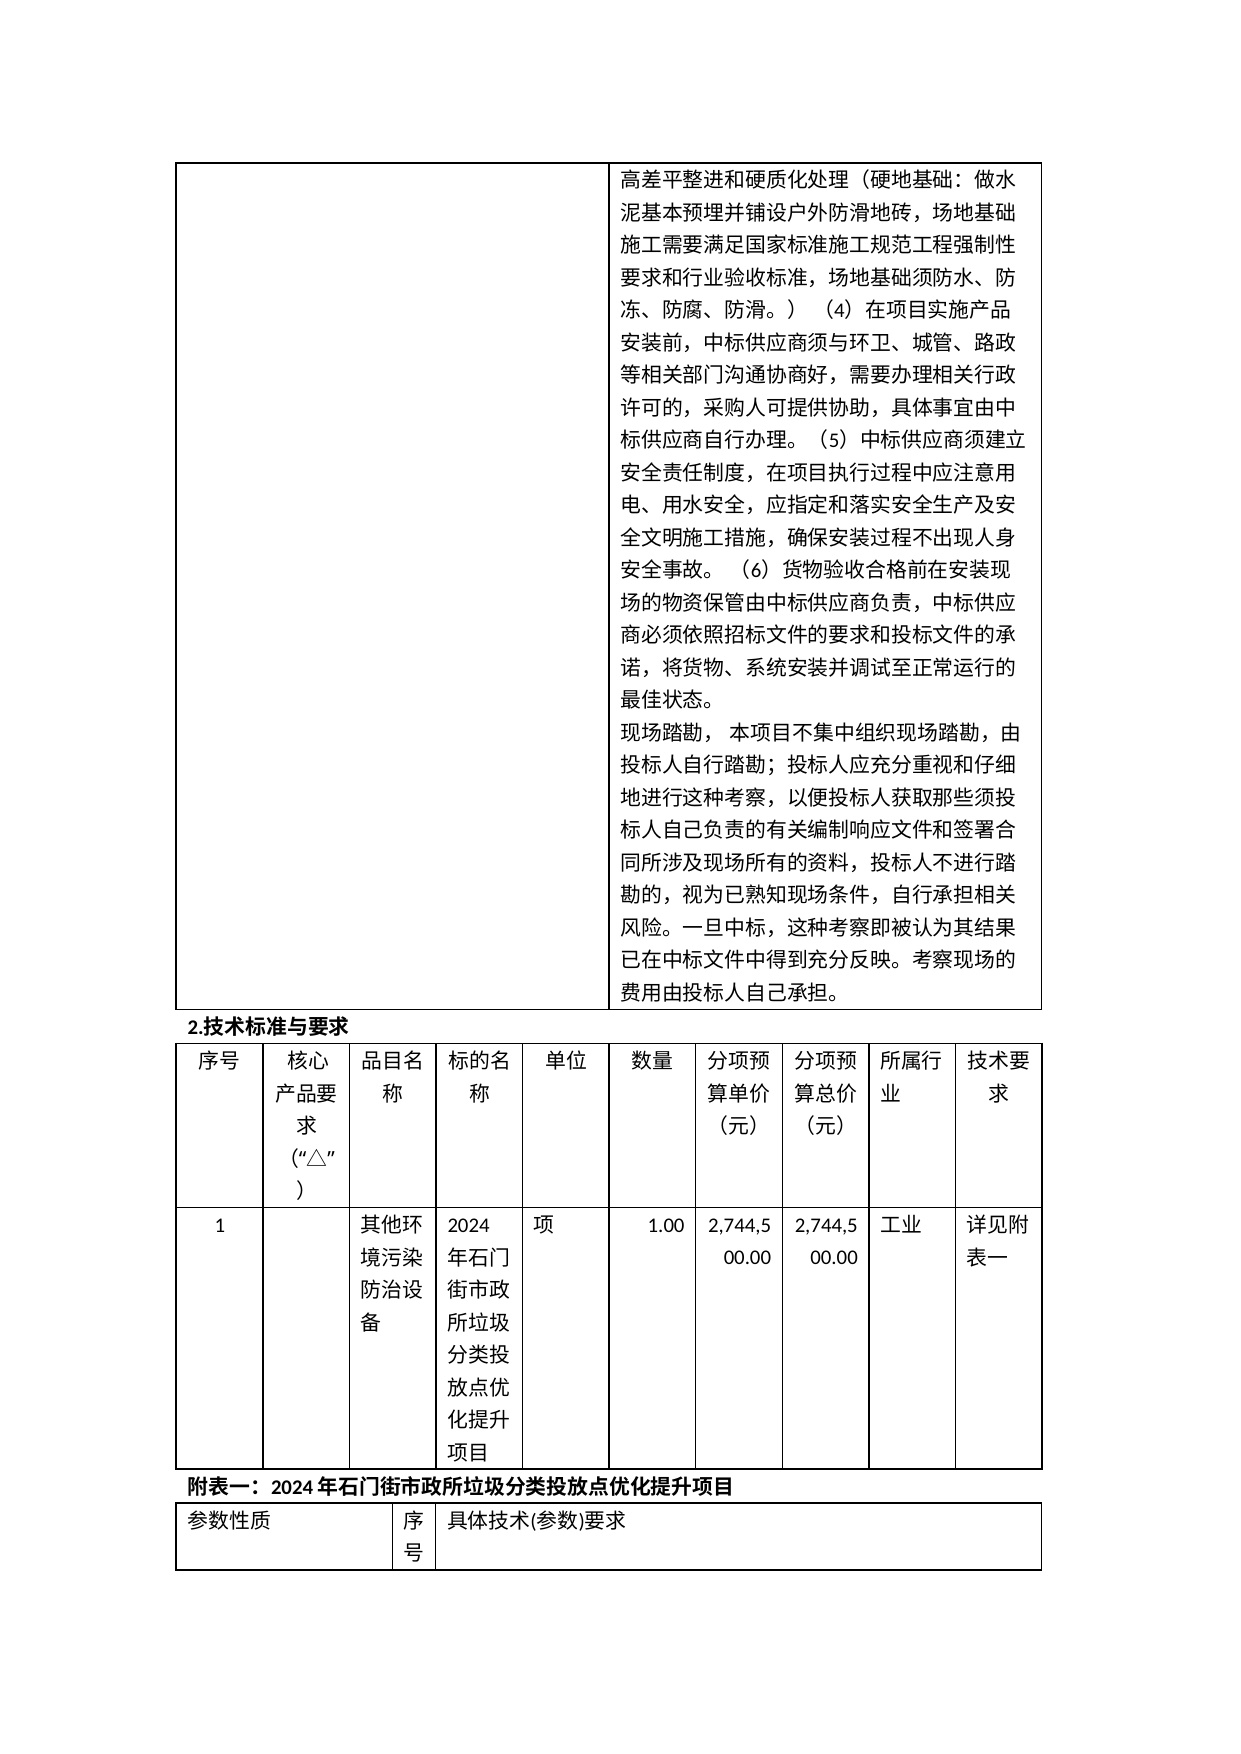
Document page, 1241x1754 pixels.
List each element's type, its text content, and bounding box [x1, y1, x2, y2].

table_header 分项预算总价（元） [783, 1044, 868, 1207]
table_header 序号 [177, 1044, 262, 1207]
table_cell 其他 [177, 164, 608, 1008]
table_header 品目名称 [350, 1044, 435, 1207]
table_cell 工业 [870, 1208, 955, 1468]
table_header 序号 [393, 1504, 435, 1569]
table_cell 2,744,500.00 [783, 1208, 868, 1468]
table_cell [264, 1208, 349, 1468]
table_cell 1 [177, 1208, 262, 1468]
table_header 具体技术(参数)要求 [436, 1504, 1041, 1569]
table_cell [610, 164, 1041, 1008]
table_header 技术要求 [956, 1044, 1041, 1207]
table_header 分项预算单价（元） [696, 1044, 782, 1207]
table_cell 2,744,500.00 [696, 1208, 782, 1468]
table_header 参数性质 [177, 1504, 392, 1569]
table_header 单位 [523, 1044, 608, 1207]
table_cell 其他环境污染防治设备 [350, 1208, 435, 1468]
text 附表一：2024年石门街市政所垃圾分类投放点优化提升项目 [187, 1470, 1053, 1502]
table_header 所属行业 [870, 1044, 955, 1207]
table_header 数量 [610, 1044, 695, 1207]
text 2.技术标准与要求 [187, 1010, 1053, 1043]
table_cell 2024年石门街市政所垃圾分类投放点优化提升项目 [437, 1208, 522, 1468]
table_cell 详见附表一 [956, 1208, 1041, 1468]
table_header 核心产品要求（“△”） [264, 1044, 349, 1207]
table_cell 项 [523, 1208, 608, 1468]
table_header 标的名称 [437, 1044, 522, 1207]
table_cell 1.00 [610, 1208, 695, 1468]
